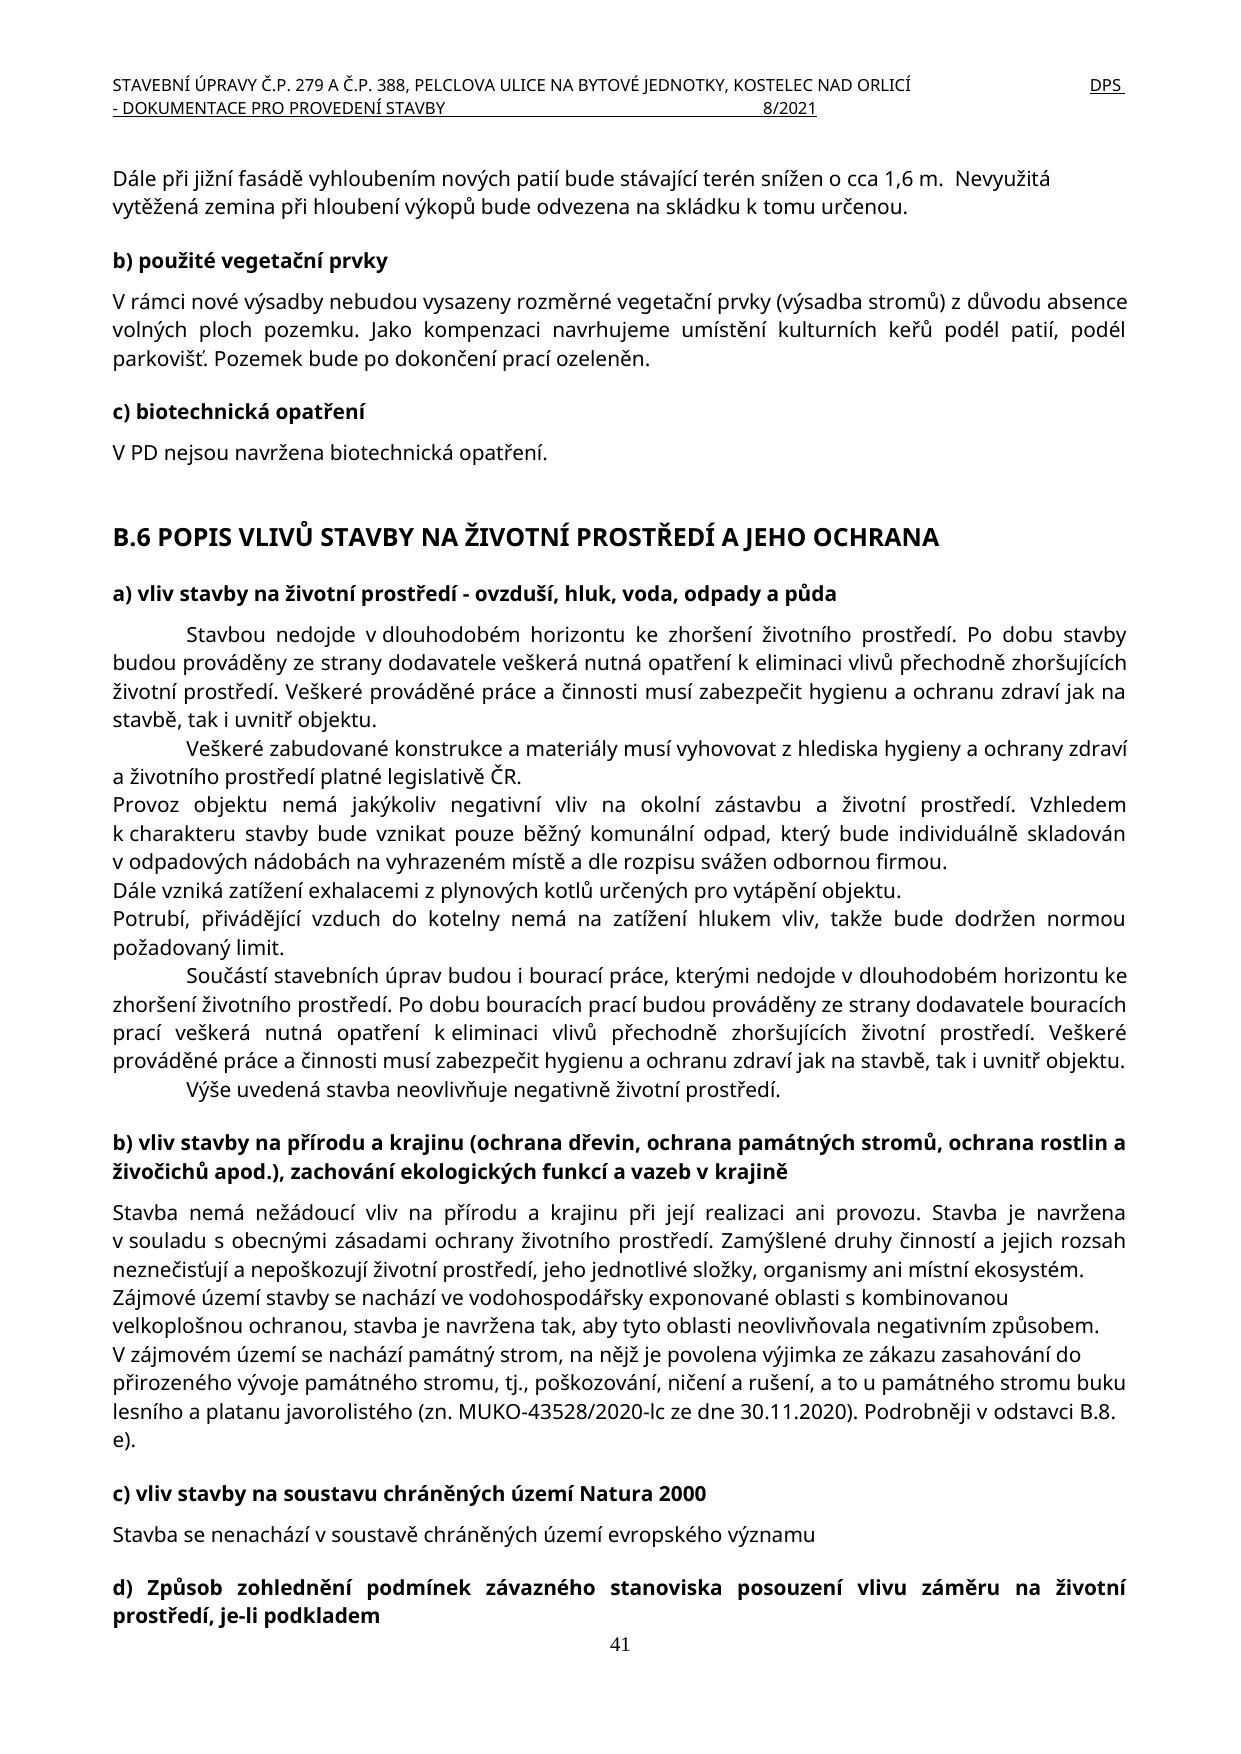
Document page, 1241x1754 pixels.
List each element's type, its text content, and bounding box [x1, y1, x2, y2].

text V rámci nové výsadby nebudou vysazeny rozměrné vegetační prvky (výsadba stromů) z důvodu absence volných ploch pozemku. Jako kompenzaci navrhujeme umístění kulturních keřů podél patií, podél parkovišť. Pozemek bude po dokončení prací ozeleněn. [112, 287, 1128, 372]
text c) biotechnická opatření [112, 397, 1128, 426]
text b) použité vegetační prvky [112, 246, 1128, 274]
text Dále při jižní fasádě vyhloubením nových patií bude stávající terén snížen o cca 1,6 m. Nevyužitá vytěžená zemina při hloubení výkopů bude odvezena na skládku k tomu určenou. [112, 164, 1128, 221]
text Výše uvedená stavba neovlivňuje negativně životní prostředí. [112, 1075, 1128, 1103]
text Dále vzniká zatížení exhalacemi z plynových kotlů určených pro vytápění objektu. [112, 876, 1128, 904]
text V PD nejsou navržena biotechnická opatření. [112, 438, 1128, 467]
text V zájmovém území se nachází památný strom, na nějž je povolena výjimka ze zákazu zasahování do přirozeného vývoje památného stromu, tj., poškozování, ničení a rušení, a to u památného stromu buku lesního a platanu javorolistého (zn. MUKO-43528/2020-lc ze dne 30.11.2020). Podrobněji v odstavci B.8. e). [112, 1340, 1128, 1454]
text Stavba se nenachází v soustavě chráněných území evropského významu [112, 1520, 1128, 1548]
text a) vliv stavby na životní prostředí - ovzduší, hluk, voda, odpady a půda [112, 579, 1128, 607]
text c) vliv stavby na soustavu chráněných území Natura 2000 [112, 1479, 1128, 1507]
text Stavbou nedojde v dlouhodobém horizontu ke zhoršení životního prostředí. Po dobu stavby budou prováděny ze strany dodavatele veškerá nutná opatření k eliminaci vlivů přechodně zhoršujících životní prostředí. Veškeré prováděné práce a činnosti musí zabezpečit hygienu a ochranu zdraví jak na stavbě, tak i uvnitř objektu. [112, 620, 1128, 734]
text Zájmové území stavby se nachází ve vodohospodářsky exponované oblasti s kombinovanou velkoplošnou ochranou, stavba je navržena tak, aby tyto oblasti neovlivňovala negativním způsobem. [112, 1283, 1128, 1340]
text Veškeré zabudované konstrukce a materiály musí vyhovovat z hlediska hygieny a ochrany zdraví a životního prostředí platné legislativě ČR. [112, 734, 1128, 791]
text Stavba nemá nežádoucí vliv na přírodu a krajinu při její realizaci ani provozu. Stavba je navržena v souladu s obecnými zásadami ochrany životního prostředí. Zamýšlené druhy činností a jejich rozsah neznečisťují a nepoškozují životní prostředí, jeho jednotlivé složky, organismy ani místní ekosystém. [112, 1198, 1128, 1283]
text d) Způsob zohlednění podmínek závazného stanoviska posouzení vlivu záměru na životní prostředí, je-li podkladem [112, 1573, 1128, 1630]
text Potrubí, přivádějící vzduch do kotelny nemá na zatížení hlukem vliv, takže bude dodržen normou požadovaný limit. [112, 904, 1128, 961]
text b) vliv stavby na přírodu a krajinu (ochrana dřevin, ochrana památných stromů, ochrana rostlin a živočichů apod.), zachování ekologických funkcí a vazeb v krajině [112, 1128, 1128, 1185]
subtitle B.6 Popis vlivů stavby na životní prostředí a jeho ochrana [112, 520, 1128, 554]
text Provoz objektu nemá jakýkoliv negativní vliv na okolní zástavbu a životní prostředí. Vzhledem k charakteru stavby bude vznikat pouze běžný komunální odpad, který bude individuálně skladován v odpadových nádobách na vyhrazeném místě a dle rozpisu svážen odbornou firmou. [112, 791, 1128, 876]
text Součástí stavebních úprav budou i bourací práce, kterými nedojde v dlouhodobém horizontu ke zhoršení životního prostředí. Po dobu bouracích prací budou prováděny ze strany dodavatele bouracích prací veškerá nutná opatření k eliminaci vlivů přechodně zhoršujících životní prostředí. Veškeré prováděné práce a činnosti musí zabezpečit hygienu a ochranu zdraví jak na stavbě, tak i uvnitř objektu. [112, 961, 1128, 1075]
